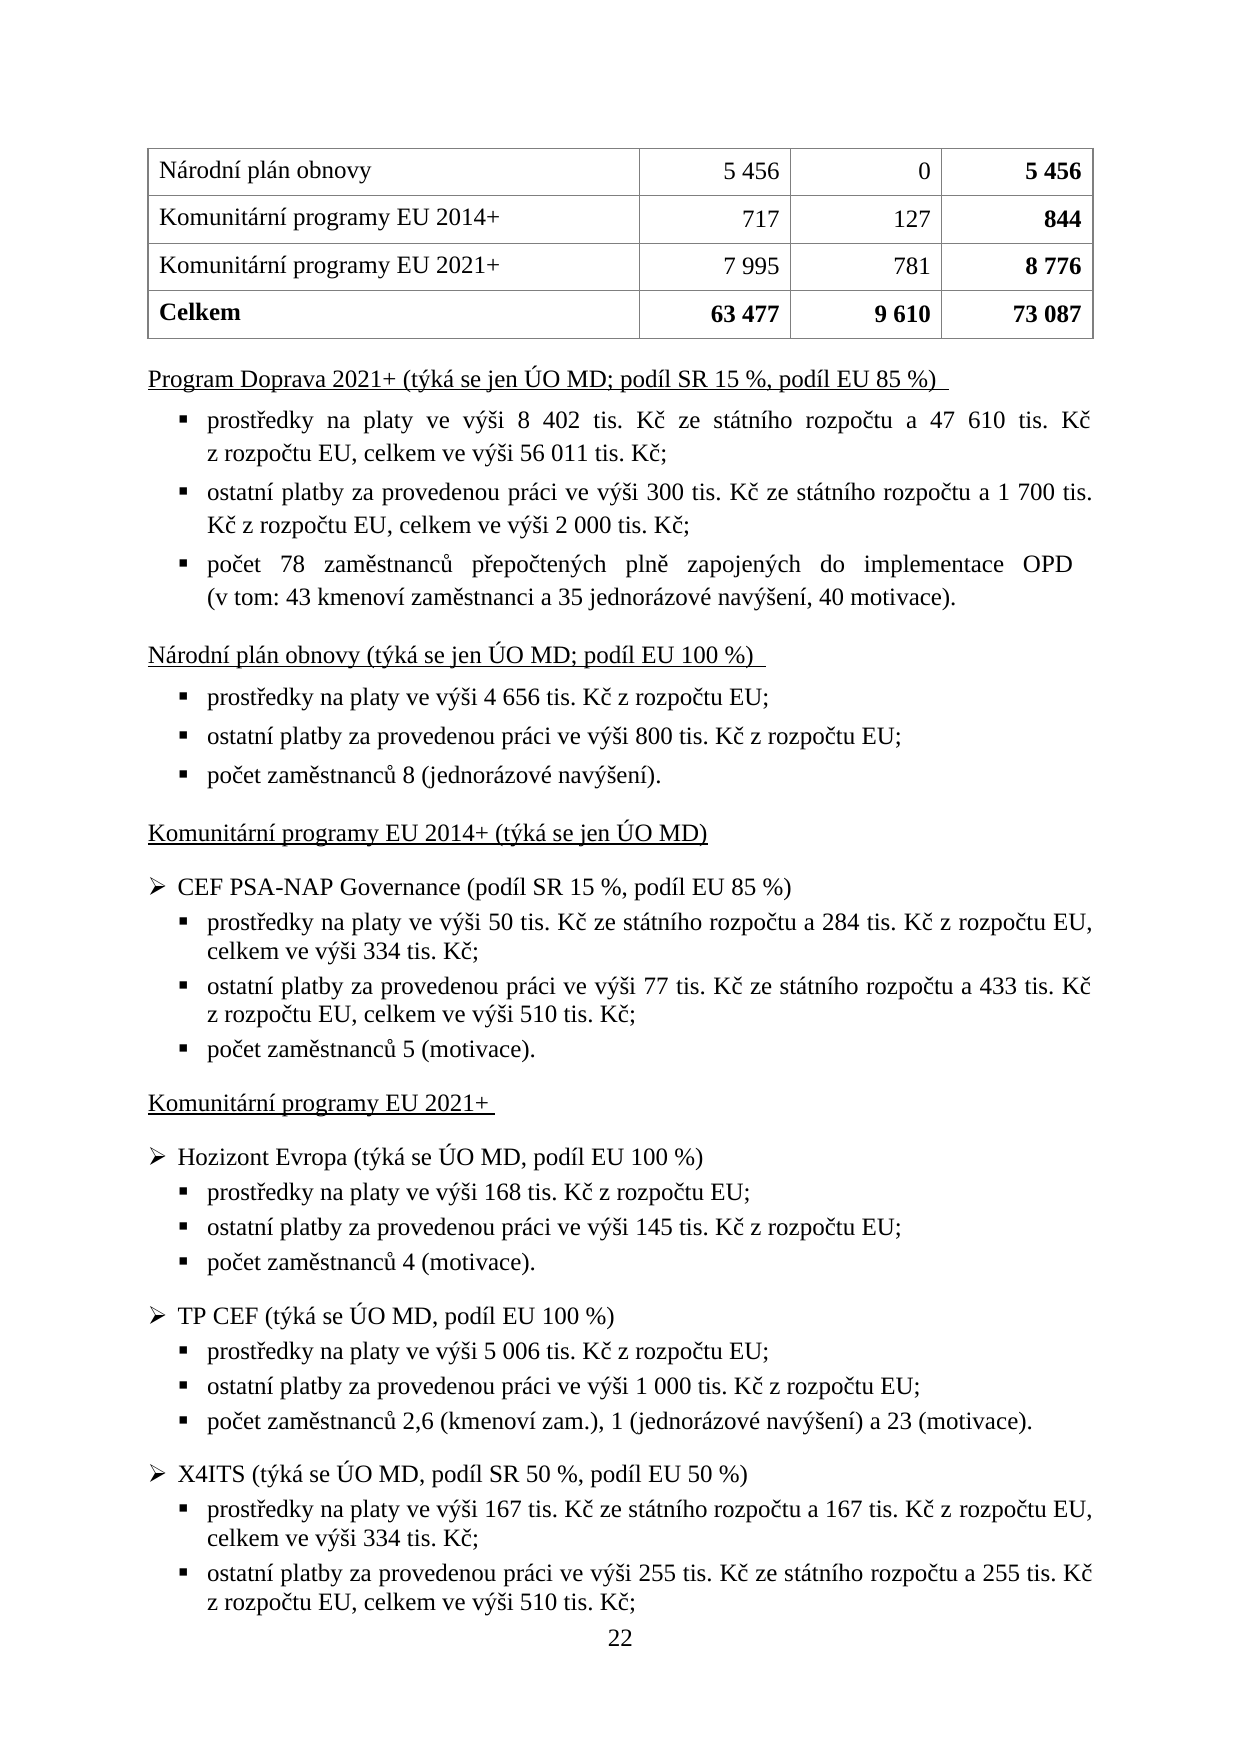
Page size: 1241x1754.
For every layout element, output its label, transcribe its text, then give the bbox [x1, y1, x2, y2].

list CEF PSA-NAP Governance (podíl SR 15 %, podíl EU 85 %) [148, 872, 1093, 901]
table_cell 127 [791, 196, 941, 243]
table_cell Celkem [149, 291, 639, 338]
list prostředky na platy ve výši 5 006 tis. Kč z rozpočtu EU; [177, 1336, 1093, 1364]
list počet 78 zaměstnanců přepočtených plně zapojených do implementace OPD (v tom: 43 kmenoví zaměstnanci a 35 jednorázové navýšení, 40 motivace). [177, 549, 1093, 611]
table_cell 9 610 [791, 291, 941, 338]
list ostatní platby za provedenou práci ve výši 255 tis. Kč ze státního rozpočtu a 255 tis. Kč z rozpočtu EU, celkem ve výši 510 tis. Kč; [177, 1558, 1093, 1616]
list prostředky na platy ve výši 4 656 tis. Kč z rozpočtu EU; [177, 682, 1093, 711]
table_cell 717 [640, 196, 790, 243]
subtitle Komunitární programy EU 2014+ (týká se jen ÚO MD) [148, 818, 1093, 847]
list ostatní platby za provedenou práci ve výši 145 tis. Kč z rozpočtu EU; [177, 1212, 1093, 1241]
table_cell Komunitární programy EU 2014+ [149, 196, 639, 243]
list počet zaměstnanců 5 (motivace). [177, 1034, 1093, 1063]
table_cell 8 776 [942, 244, 1092, 290]
list Hozizont Evropa (týká se ÚO MD, podíl EU 100 %) [148, 1142, 1093, 1171]
table_cell 0 [791, 149, 941, 195]
table_cell 781 [791, 244, 941, 290]
table_cell 7 995 [640, 244, 790, 290]
list X4ITS (týká se ÚO MD, podíl SR 50 %, podíl EU 50 %) [148, 1459, 1093, 1488]
list ostatní platby za provedenou práci ve výši 300 tis. Kč ze státního rozpočtu a 1 700 tis. Kč z rozpočtu EU, celkem ve výši 2 000 tis. Kč; [177, 477, 1093, 539]
list prostředky na platy ve výši 168 tis. Kč z rozpočtu EU; [177, 1177, 1093, 1206]
table_cell Komunitární programy EU 2021+ [149, 244, 639, 290]
list ostatní platby za provedenou práci ve výši 1 000 tis. Kč z rozpočtu EU; [177, 1371, 1093, 1399]
subtitle Komunitární programy EU 2021+ [148, 1088, 1093, 1117]
list počet zaměstnanců 4 (motivace). [177, 1247, 1093, 1276]
list prostředky na platy ve výši 8 402 tis. Kč ze státního rozpočtu a 47 610 tis. Kč z rozpočtu EU, celkem ve výši 56 011 tis. Kč; [177, 405, 1093, 467]
subtitle Národní plán obnovy (týká se jen ÚO MD; podíl EU 100 %) [148, 641, 1093, 669]
list ostatní platby za provedenou práci ve výši 77 tis. Kč ze státního rozpočtu a 433 tis. Kč z rozpočtu EU, celkem ve výši 510 tis. Kč; [177, 971, 1093, 1028]
table_cell 844 [942, 196, 1092, 243]
table_cell 5 456 [640, 149, 790, 195]
list prostředky na platy ve výši 167 tis. Kč ze státního rozpočtu a 167 tis. Kč z rozpočtu EU, celkem ve výši 334 tis. Kč; [177, 1494, 1093, 1552]
list počet zaměstnanců 2,6 (kmenoví zam.), 1 (jednorázové navýšení) a 23 (motivace). [177, 1406, 1093, 1434]
subtitle Program Doprava 2021+ (týká se jen ÚO MD; podíl SR 15 %, podíl EU 85 %) [148, 364, 1093, 392]
list počet zaměstnanců 8 (jednorázové navýšení). [177, 760, 1093, 789]
list prostředky na platy ve výši 50 tis. Kč ze státního rozpočtu a 284 tis. Kč z rozpočtu EU, celkem ve výši 334 tis. Kč; [177, 907, 1093, 964]
table_cell 63 477 [640, 291, 790, 338]
table_cell 5 456 [942, 149, 1092, 195]
table_cell 73 087 [942, 291, 1092, 338]
list TP CEF (týká se ÚO MD, podíl EU 100 %) [148, 1301, 1093, 1329]
table_cell Národní plán obnovy [149, 149, 639, 195]
list ostatní platby za provedenou práci ve výši 800 tis. Kč z rozpočtu EU; [177, 721, 1093, 750]
